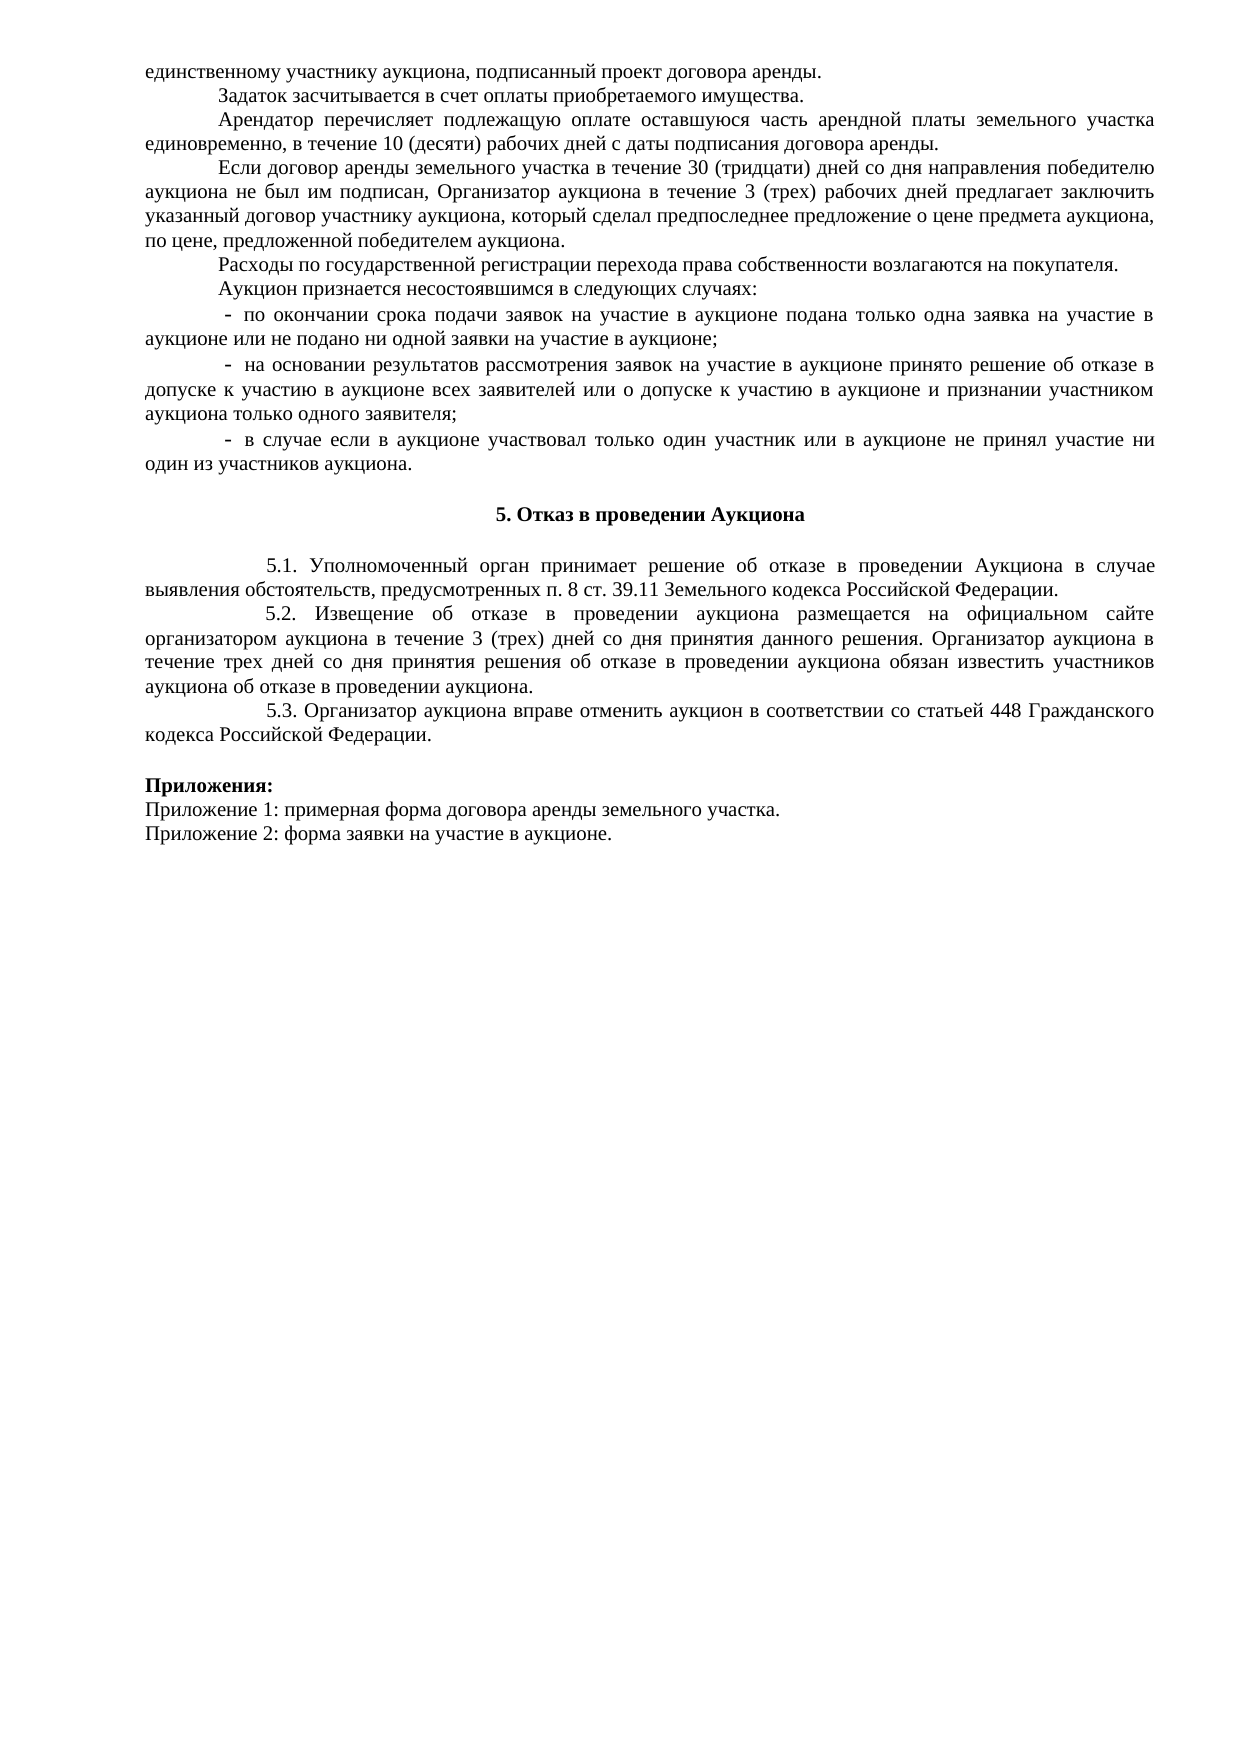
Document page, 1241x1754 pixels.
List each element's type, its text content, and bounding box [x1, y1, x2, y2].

text Задаток засчитывается в счет оплаты приобретаемого имущества. [145, 83, 1156, 107]
text 5. Отказ в проведении Аукциона [145, 502, 1156, 526]
list на основании результатов рассмотрения заявок на участие в аукционе принято решение об отказе в допуске к участию в аукционе всех заявителей или о допуске к участию в аукционе и признании участником аукциона только одного заявителя; [145, 350, 1156, 424]
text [145, 59, 1156, 83]
text 5.1. Уполномоченный орган принимает решение об отказе в проведении Аукциона в случае выявления обстоятельств, предусмотренных п. 8 ст. 39.11 Земельного кодекса Российской Федерации. [145, 553, 1156, 601]
text Если договор аренды земельного участка в течение 30 (тридцати) дней со дня направления победителю аукциона не был им подписан, Организатор аукциона в течение 3 (трех) рабочих дней предлагает заключить указанный договор участнику аукциона, который сделал предпоследнее предложение о цене предмета аукциона, по цене, предложенной победителем аукциона. [145, 155, 1156, 252]
text 5.2. Извещение об отказе в проведении аукциона размещается на официальном сайте организатором аукциона в течение 3 (трех) дней со дня принятия данного решения. Организатор аукциона в течение трех дней со дня принятия решения об отказе в проведении аукциона обязан известить участников аукциона об отказе в проведении аукциона. [145, 601, 1156, 698]
text Арендатор перечисляет подлежащую оплате оставшуюся часть арендной платы земельного участка единовременно, в течение 10 (десяти) рабочих дней с даты подписания договора аренды. [145, 107, 1156, 155]
text Приложения: [145, 773, 1156, 797]
text Приложение 1: примерная форма договора аренды земельного участка. [145, 797, 1156, 821]
text Расходы по государственной регистрации перехода права собственности возлагаются на покупателя. [145, 252, 1156, 276]
text Приложение 2: форма заявки на участие в аукционе. [145, 821, 1156, 845]
list по окончании срока подачи заявок на участие в аукционе подана только одна заявка на участие в аукционе или не подано ни одной заявки на участие в аукционе; [145, 300, 1156, 350]
text 5.3. Организатор аукциона вправе отменить аукцион в соответствии со статьей 448 Гражданского кодекса Российской Федерации. [145, 698, 1156, 746]
list в случае если в аукционе участвовал только один участник или в аукционе не принял участие ни один из участников аукциона. [145, 424, 1156, 475]
text Аукцион признается несостоявшимся в следующих случаях: [145, 276, 1156, 300]
